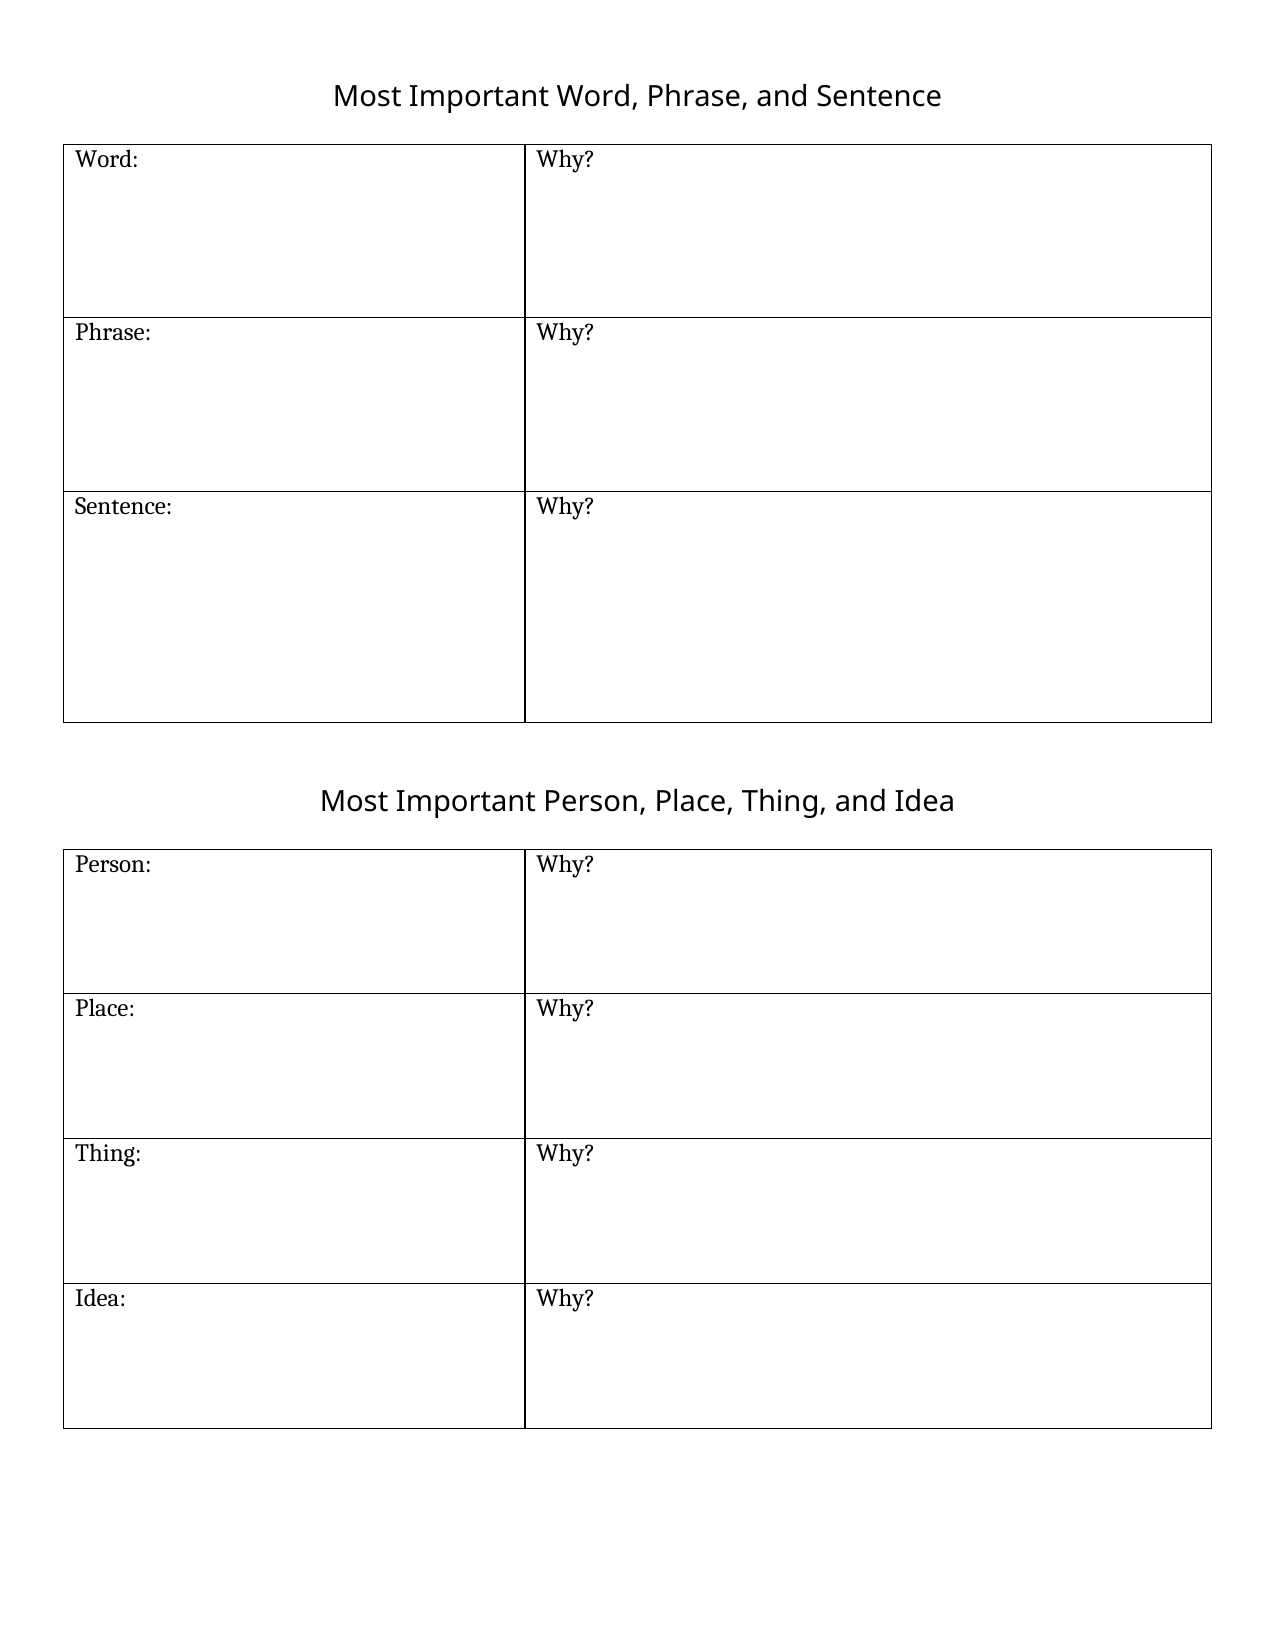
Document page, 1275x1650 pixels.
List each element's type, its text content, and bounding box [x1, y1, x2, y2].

text Most Important Word, Phrase, and Sentence [75, 75, 1200, 115]
table_cell Phrase: [64, 318, 524, 491]
table_cell Why? [526, 994, 1211, 1138]
table_cell Why? [526, 1139, 1211, 1283]
table_cell Why? [526, 492, 1211, 722]
table_cell Idea: [64, 1284, 524, 1428]
table_cell Thing: [64, 1139, 524, 1283]
table_header Why? [526, 850, 1211, 993]
table_cell Sentence: [64, 492, 524, 722]
text Most Important Person, Place, Thing, and Idea [75, 780, 1200, 820]
table_header Why? [526, 145, 1211, 317]
table_cell Why? [526, 318, 1211, 491]
table_cell Place: [64, 994, 524, 1138]
table_cell Why? [526, 1284, 1211, 1428]
table_header Word: [64, 145, 524, 317]
table_header Person: [64, 850, 524, 993]
